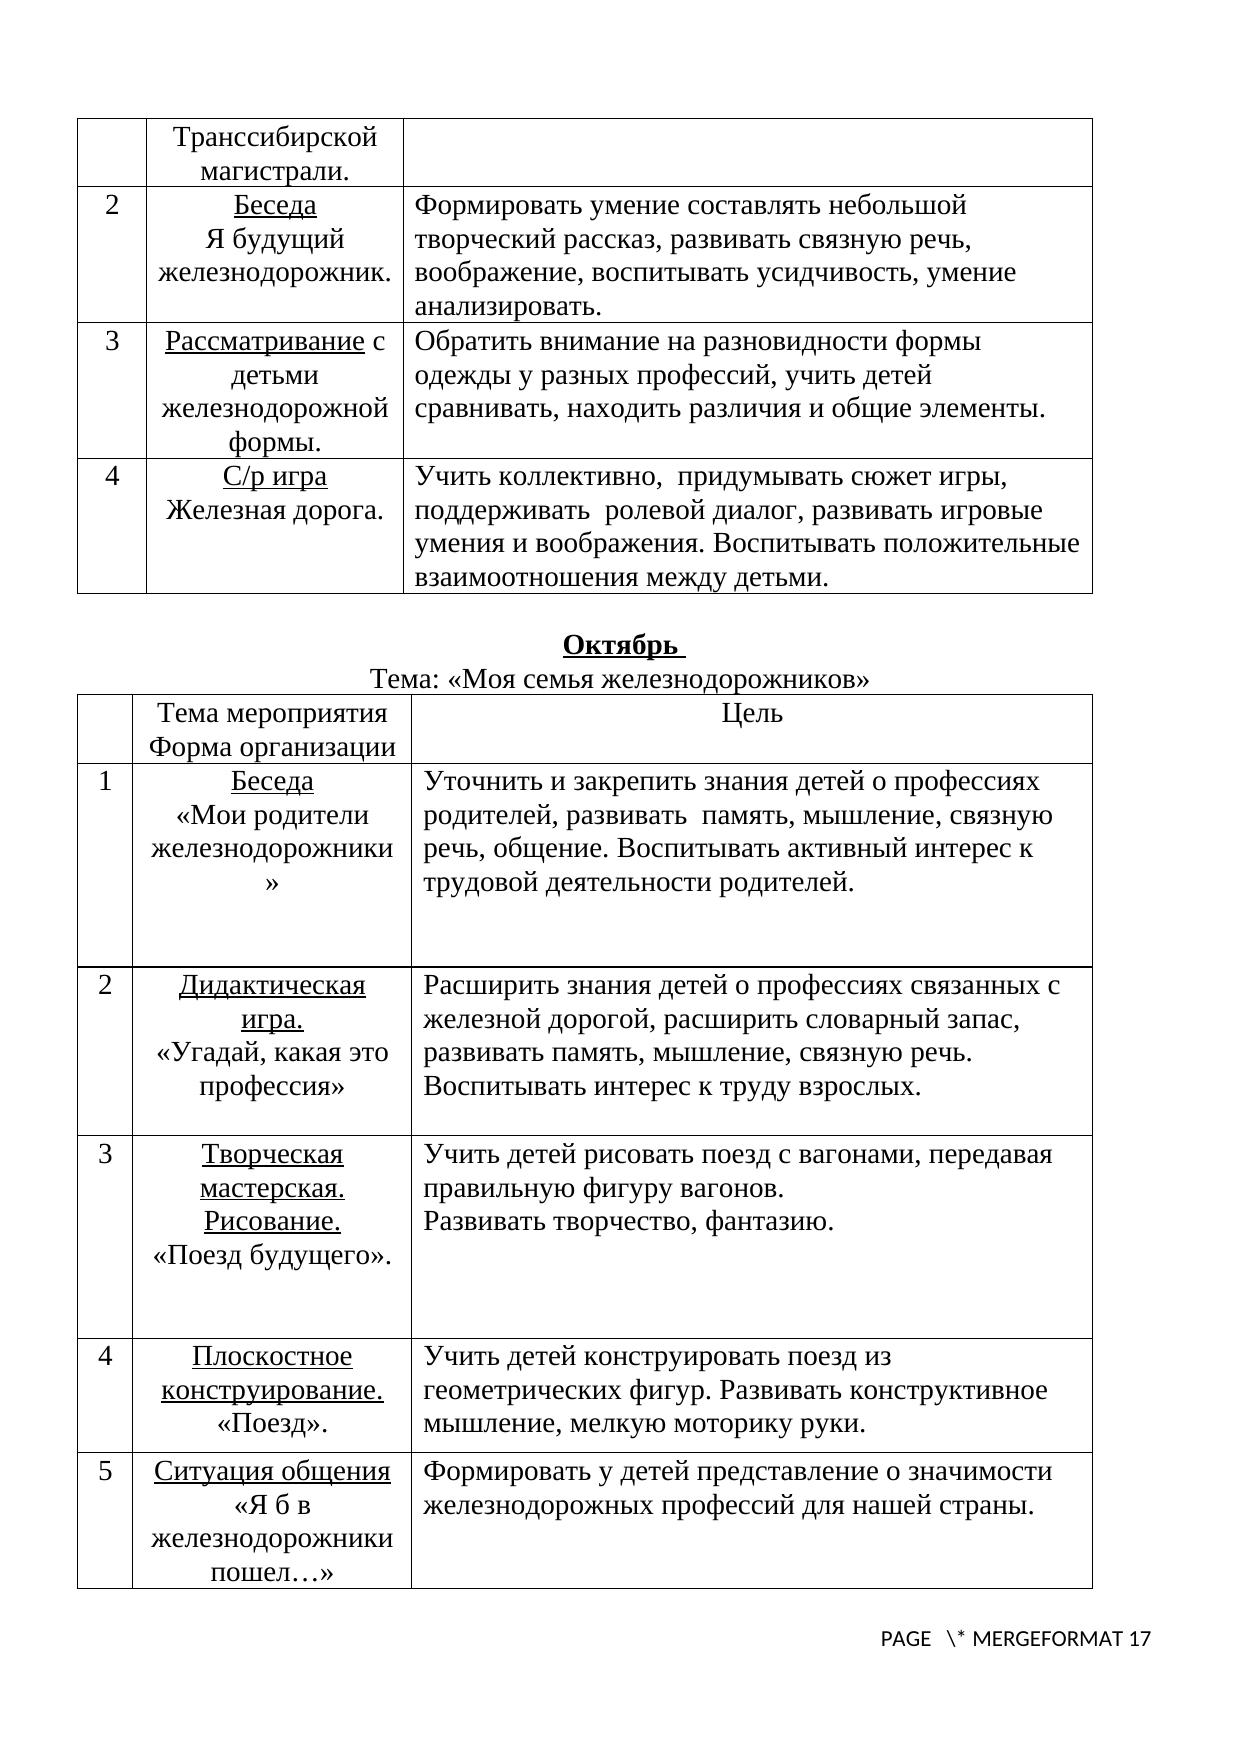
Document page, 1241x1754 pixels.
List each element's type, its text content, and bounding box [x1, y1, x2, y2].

table_cell Учить детей рисовать поезд с вагонами, передавая правильную фигуру вагонов. Развивать творчество, фантазию. [412, 1136, 1092, 1337]
table_cell Расширить знания детей о профессиях связанных с железной дорогой, расширить словарный запас, развивать память, мышление, связную речь. Воспитывать интерес к труду взрослых. [412, 968, 1092, 1135]
text Тема: «Моя семья железнодорожников» [89, 661, 1152, 694]
table_header Тема мероприятия Форма организации [133, 695, 411, 762]
table_cell 2 [78, 187, 146, 322]
table_header Цель [412, 695, 1092, 762]
table_cell Формировать умение составлять небольшой творческий рассказ, развивать связную речь, воображение, воспитывать усидчивость, умение анализировать. [404, 187, 1092, 322]
table_cell Формировать у детей представление о значимости железнодорожных профессий для нашей страны. [412, 1453, 1092, 1587]
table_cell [404, 119, 1092, 186]
table_cell 3 [78, 323, 146, 457]
table_cell 3 [78, 1136, 132, 1337]
table_cell 4 [78, 1339, 132, 1452]
table_cell Плоскостное конструирование. «Поезд». [133, 1339, 411, 1452]
table_cell 5 [78, 1453, 132, 1587]
table_cell Уточнить и закрепить знания детей о профессиях родителей, развивать память, мышление, связную речь, общение. Воспитывать активный интерес к трудовой деятельности родителей. [412, 764, 1092, 966]
table_cell 4 [78, 459, 146, 593]
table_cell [147, 119, 403, 186]
table_cell Беседа «Мои родители железнодорожники» [133, 764, 411, 966]
table_cell Дидактическая игра. «Угадай, какая это профессия» [133, 968, 411, 1135]
table_cell 2 [78, 968, 132, 1135]
table_cell Ситуация общения «Я б в железнодорожники пошел…» [133, 1453, 411, 1587]
table_cell Беседа Я будущий железнодорожник. [147, 187, 403, 322]
table_cell Учить коллективно, придумывать сюжет игры, поддерживать ролевой диалог, развивать игровые умения и воображения. Воспитывать положительные взаимоотношения между детьми. [404, 459, 1092, 593]
table_cell Рассматривание с детьми железнодорожной формы. [147, 323, 403, 457]
table_header [78, 695, 132, 762]
table_cell Обратить внимание на разновидности формы одежды у разных профессий, учить детей сравнивать, находить различия и общие элементы. [404, 323, 1092, 457]
table_cell С/р игра Железная дорога. [147, 459, 403, 593]
table_cell 1 [78, 119, 146, 186]
table_cell Учить детей конструировать поезд из геометрических фигур. Развивать конструктивное мышление, мелкую моторику руки. [412, 1339, 1092, 1452]
table_cell Творческая мастерская. Рисование. «Поезд будущего». [133, 1136, 411, 1337]
text Октябрь [89, 627, 1152, 661]
table_cell 1 [78, 764, 132, 966]
